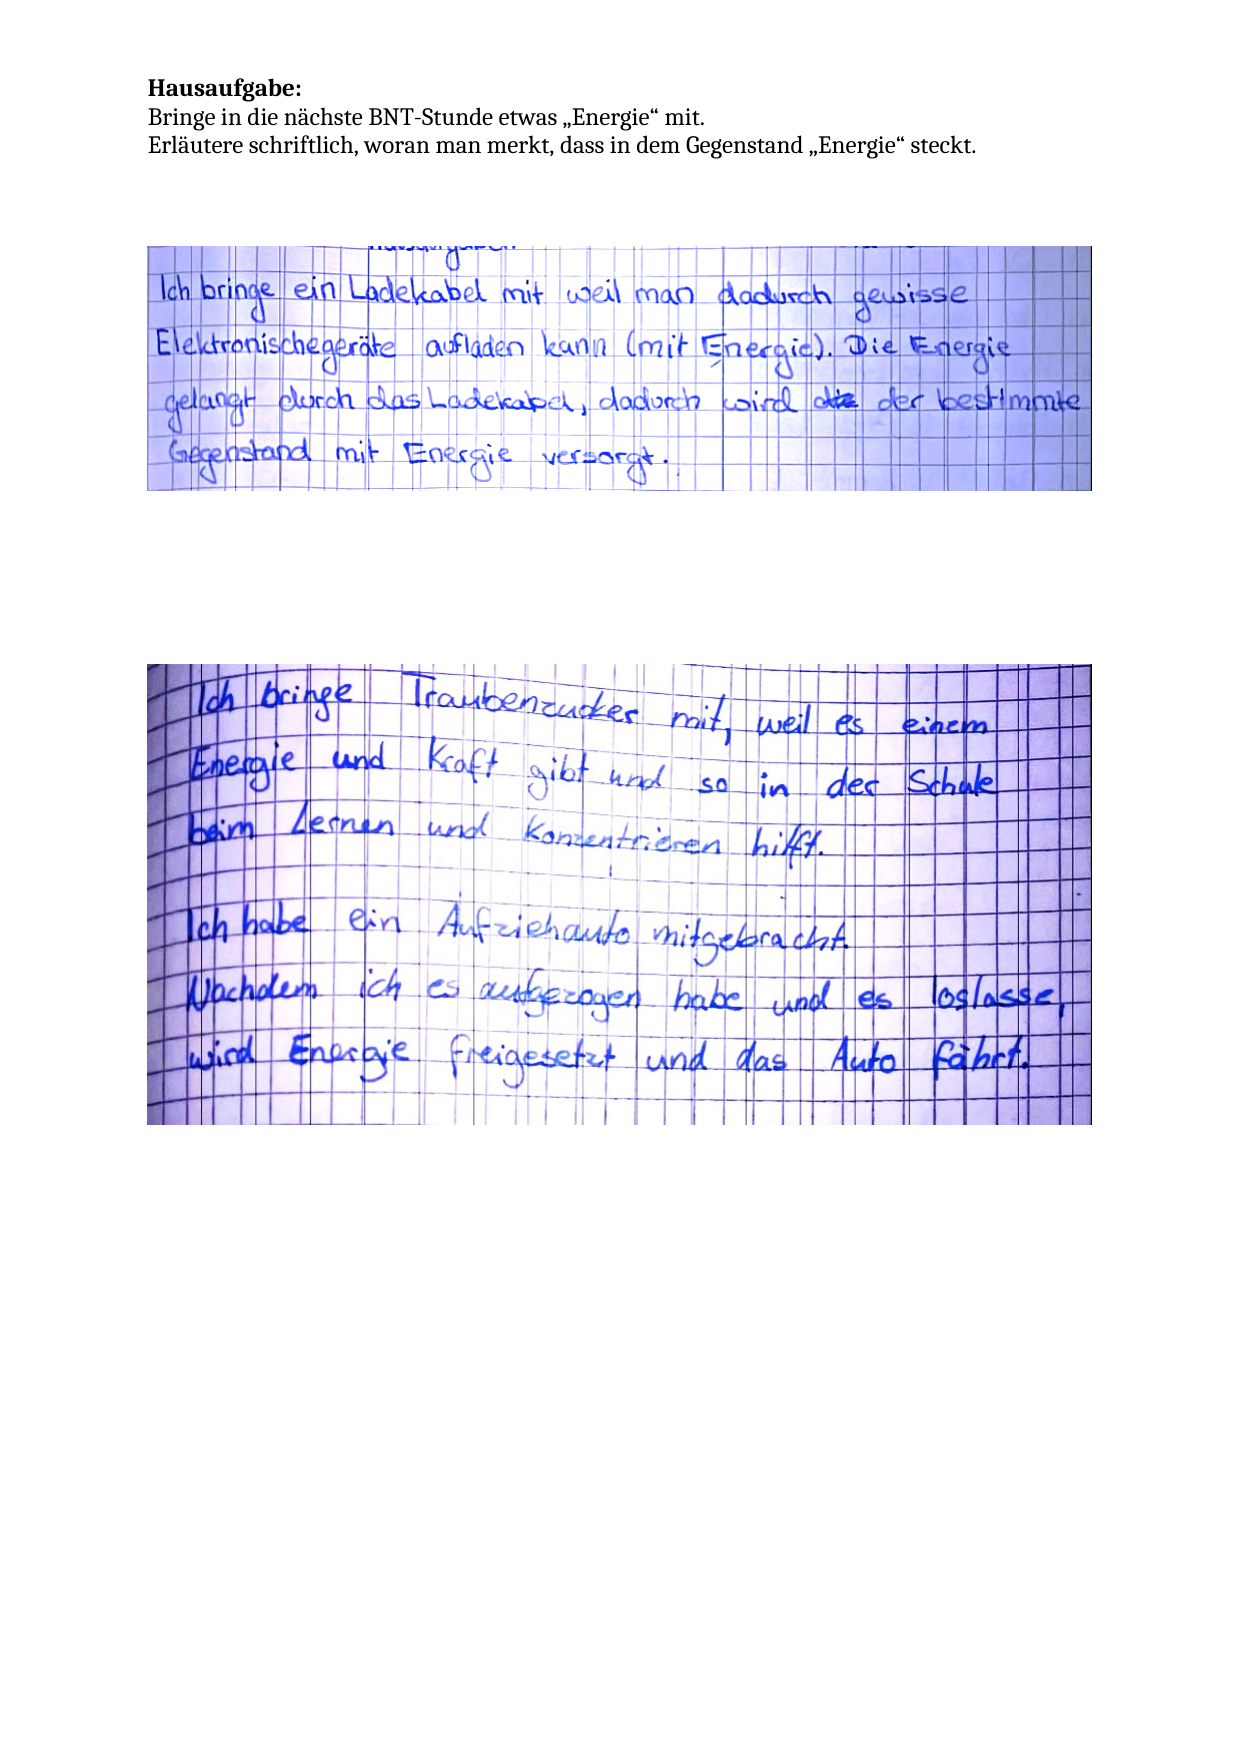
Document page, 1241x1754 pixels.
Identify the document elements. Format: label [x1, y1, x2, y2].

picture [147, 664, 1092, 1125]
picture [147, 246, 1092, 491]
